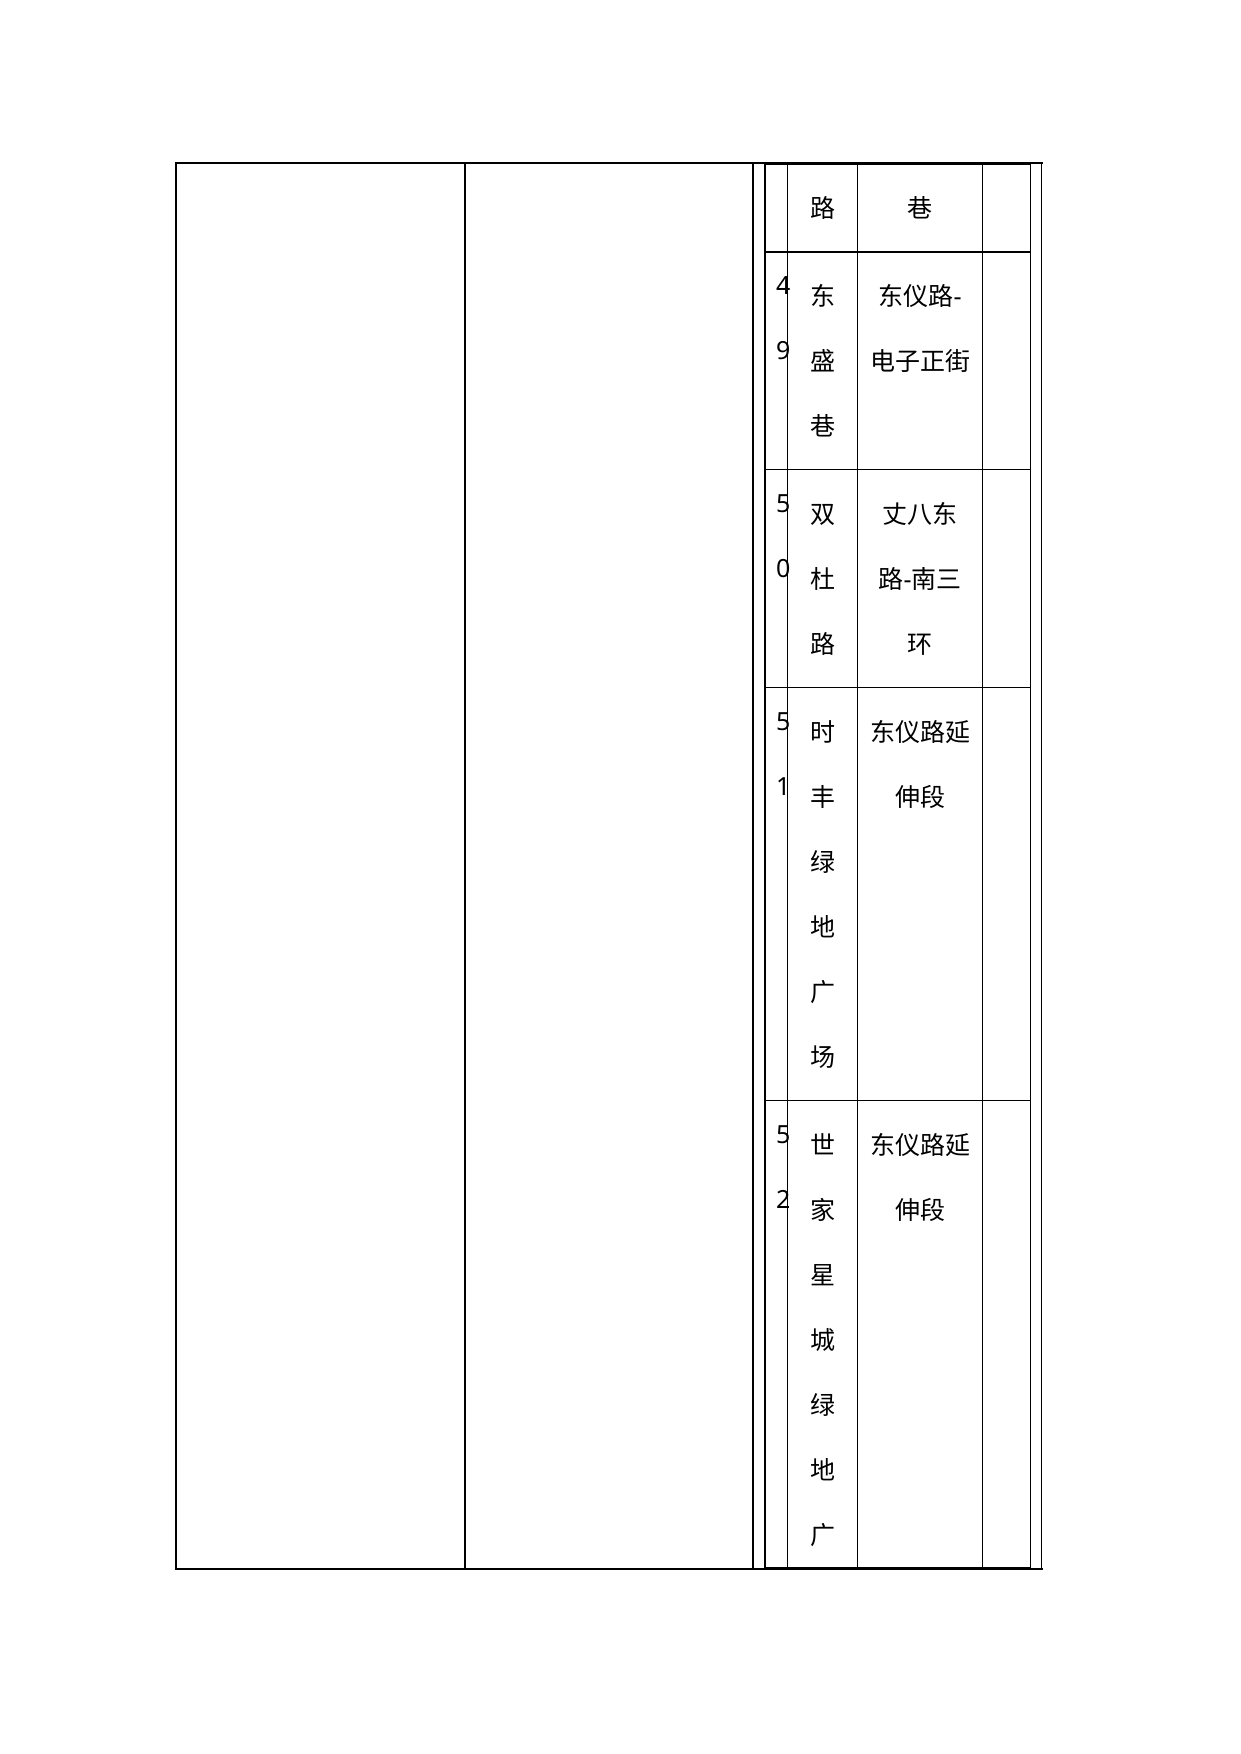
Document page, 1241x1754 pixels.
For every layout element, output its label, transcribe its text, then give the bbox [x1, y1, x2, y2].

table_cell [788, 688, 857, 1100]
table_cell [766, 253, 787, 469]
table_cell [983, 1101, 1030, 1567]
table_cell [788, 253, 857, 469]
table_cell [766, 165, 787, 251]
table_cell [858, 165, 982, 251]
table_cell 1 [466, 164, 752, 1568]
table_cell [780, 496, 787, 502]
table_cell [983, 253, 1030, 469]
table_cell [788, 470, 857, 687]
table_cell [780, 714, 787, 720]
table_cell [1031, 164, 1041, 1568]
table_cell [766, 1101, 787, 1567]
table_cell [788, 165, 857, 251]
table_cell [177, 164, 464, 1568]
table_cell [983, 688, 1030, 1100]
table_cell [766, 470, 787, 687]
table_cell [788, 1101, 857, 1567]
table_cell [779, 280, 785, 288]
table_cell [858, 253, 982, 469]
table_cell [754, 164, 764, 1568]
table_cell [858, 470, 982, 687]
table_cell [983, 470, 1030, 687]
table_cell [858, 1101, 982, 1567]
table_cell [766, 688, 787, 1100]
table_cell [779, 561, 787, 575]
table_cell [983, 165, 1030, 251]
